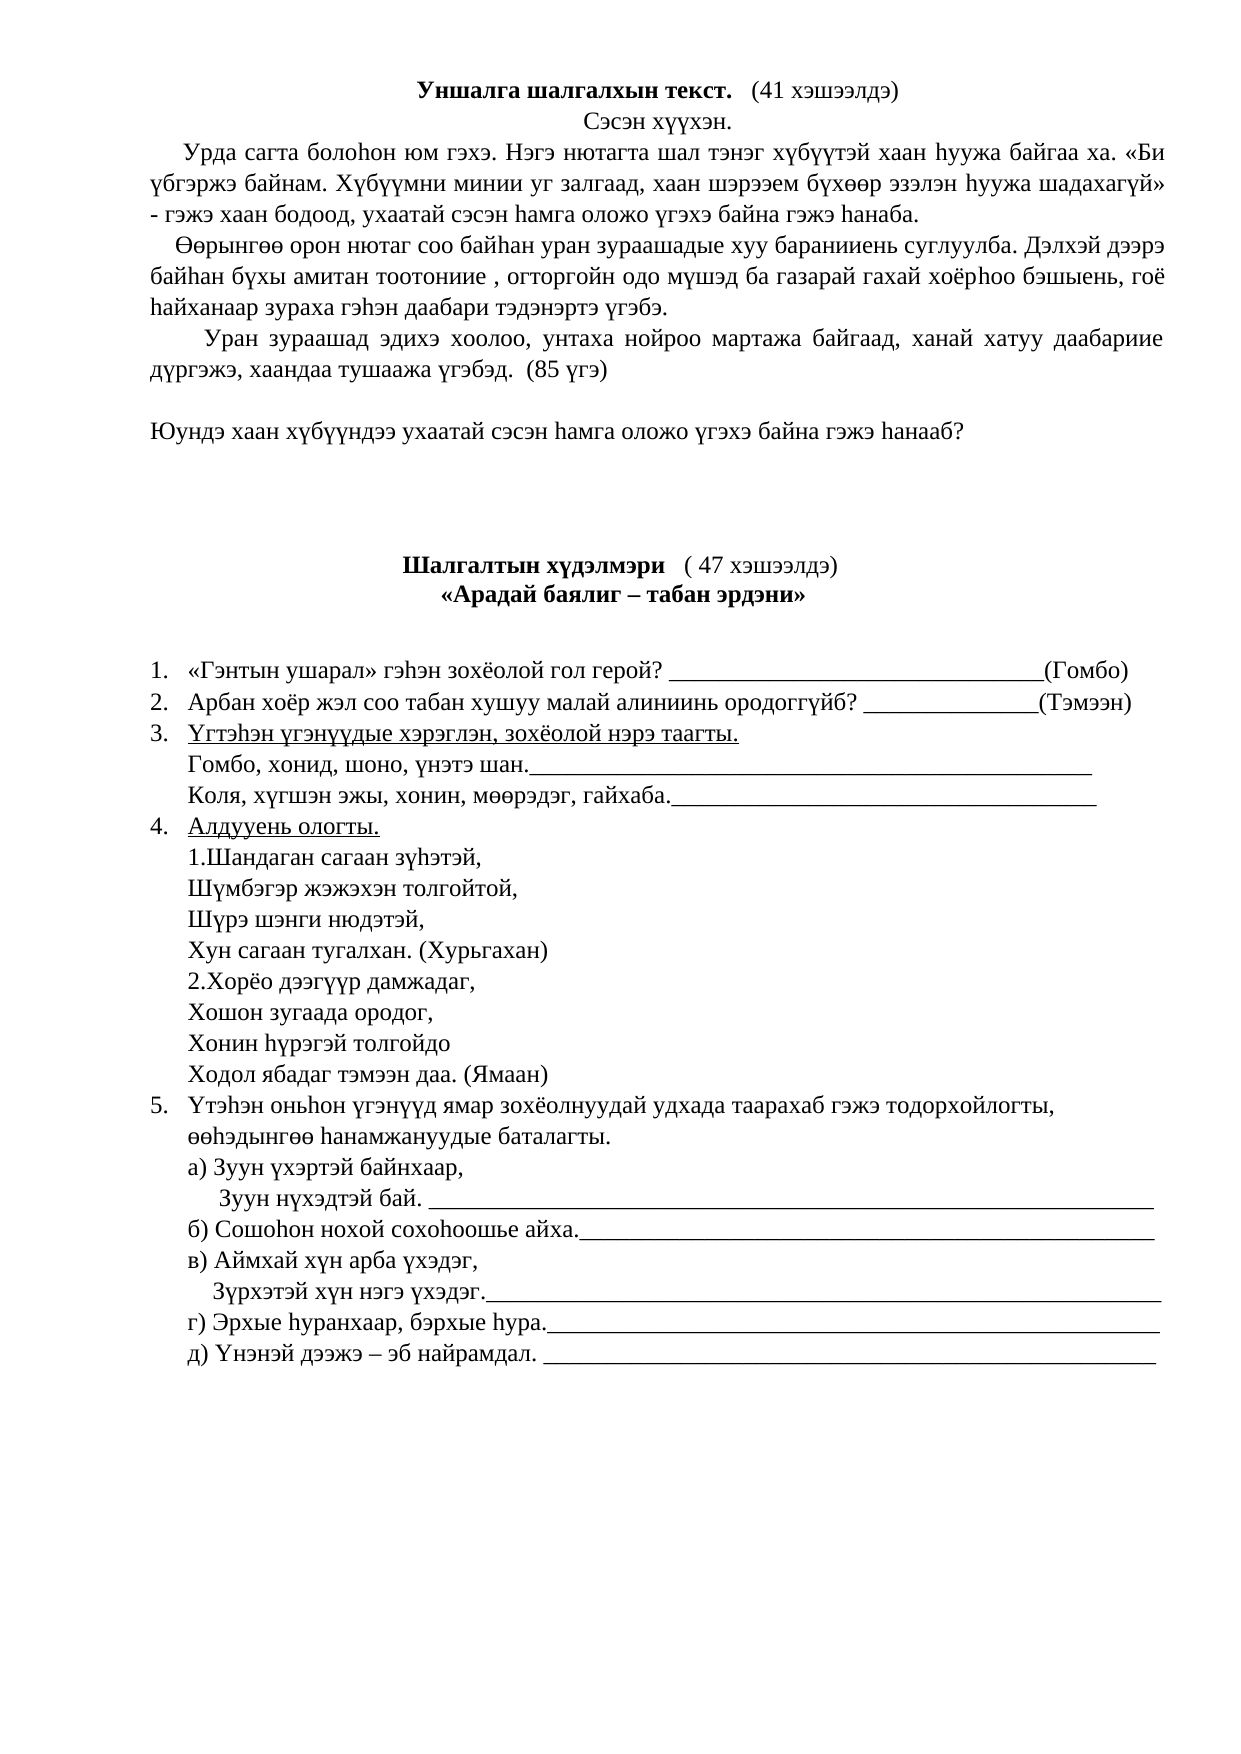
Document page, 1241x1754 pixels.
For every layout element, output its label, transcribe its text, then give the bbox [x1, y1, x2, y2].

list Зүрхэтэй хүн нэгэ үхэдэг.______________________________________________________ [187, 1276, 1165, 1305]
list г) Эрхые hуранхаар, бэрхые hура._________________________________________________ [187, 1307, 1165, 1336]
list Хонин hүрэгэй толгойдо [187, 1028, 1165, 1057]
text «Арадай баялиг – табан эрдэни» [75, 579, 1165, 608]
list Өɵрынгɵɵ орон нютаг соо байhан уран зураашадые хуу баранииень суглуулба. Дэлхэй дээрэ байhан бүхы амитан тоотониие , огторгойн одо мүшэд ба газарай гахай хоёрhоо бэшыень, гоё hайханаар зураха гэhэн даабари тэдэнэртэ үгэбэ. [150, 230, 1165, 321]
list Сэсэн хүүхэн. [150, 106, 1165, 135]
list Хун сагаан тугалхан. (Хурьгахан) [187, 935, 1165, 964]
list Үтэhэн оньhон үгэнүүд ямар зохёолнуудай удхада таарахаб гэжэ тодорхойлогты, өөhэдынгөө hанамжануудые баталагты. [150, 1090, 1165, 1150]
list Юундэ хаан хүбүүндээ ухаатай сэсэн hамга оложо үгэхэ байна гэжэ hанааб? [150, 416, 1165, 445]
list Yгтэhэн үгэнүүдые хэрэглэн, зохёолой нэрэ таагты. [150, 718, 1165, 746]
list Хошон зугаада ородог, [187, 997, 1165, 1026]
list Зуун нүхэдтэй бай. __________________________________________________________ [187, 1183, 1165, 1212]
list Ходол ябадаг тэмээн даа. (Ямаан) [187, 1059, 1165, 1088]
text Шалгалтын хүдэлмэри ( 47 хэшээлдэ) [75, 550, 1165, 579]
list в) Аймхай хүн арба үхэдэг, [187, 1245, 1165, 1274]
list «Гэнтын ушарал» гэhэн зохёолой гол герой? ______________________________(Гомбо) [150, 656, 1165, 684]
list Шүрэ шэнги нюдэтэй, [187, 904, 1165, 933]
list Коля, хүгшэн эжы, хонин, мөөрэдэг, гайхаба.__________________________________ [187, 780, 1165, 808]
list Арбан хоёр жэл соо табан хушуу малай алиниинь ородоггүйб? ______________(Тэмээн) [150, 687, 1165, 715]
list 2.Хорёо дээгүүр дамжадаг, [187, 966, 1165, 995]
list Уншалга шалгалхын текст. (41 хэшээлдэ) [150, 75, 1165, 104]
list Урда сагта болоhон юм гэхэ. Нэгэ нютагта шал тэнэг хүбүүтэй хаан hуужа байгаа ха. «Би үбгэржэ байнам. Хүбүүмни минии уг залгаад, хаан шэрээем бүхɵɵр эзэлэн hуужа шадахагүй» - гэжэ хаан бодоод, ухаатай сэсэн hамга оложо үгэхэ байна гэжэ hанаба. [150, 137, 1165, 228]
list 1.Шандаган сагаан зүhэтэй, [187, 842, 1165, 871]
list Уран зураашад эдихэ хоолоо, унтаха нойроо мартажа байгаад, ханай хатуу даабариие дүргэжэ, хаандаа тушаажа үгэбэд. (85 үгэ) [150, 323, 1165, 383]
list а) Зуун үхэртэй байнхаар, [187, 1152, 1165, 1181]
list Алдууень ологты. [150, 811, 1165, 839]
list д) Үнэнэй дээжэ – эб найрамдал. _________________________________________________ [187, 1338, 1165, 1367]
list Гомбо, хонид, шоно, үнэтэ шан._____________________________________________ [187, 749, 1165, 777]
list Шүмбэгэр жэжэхэн толгойтой, [187, 873, 1165, 902]
list б) Сошоhон нохой сохоhоошье айха.______________________________________________ [187, 1214, 1165, 1243]
